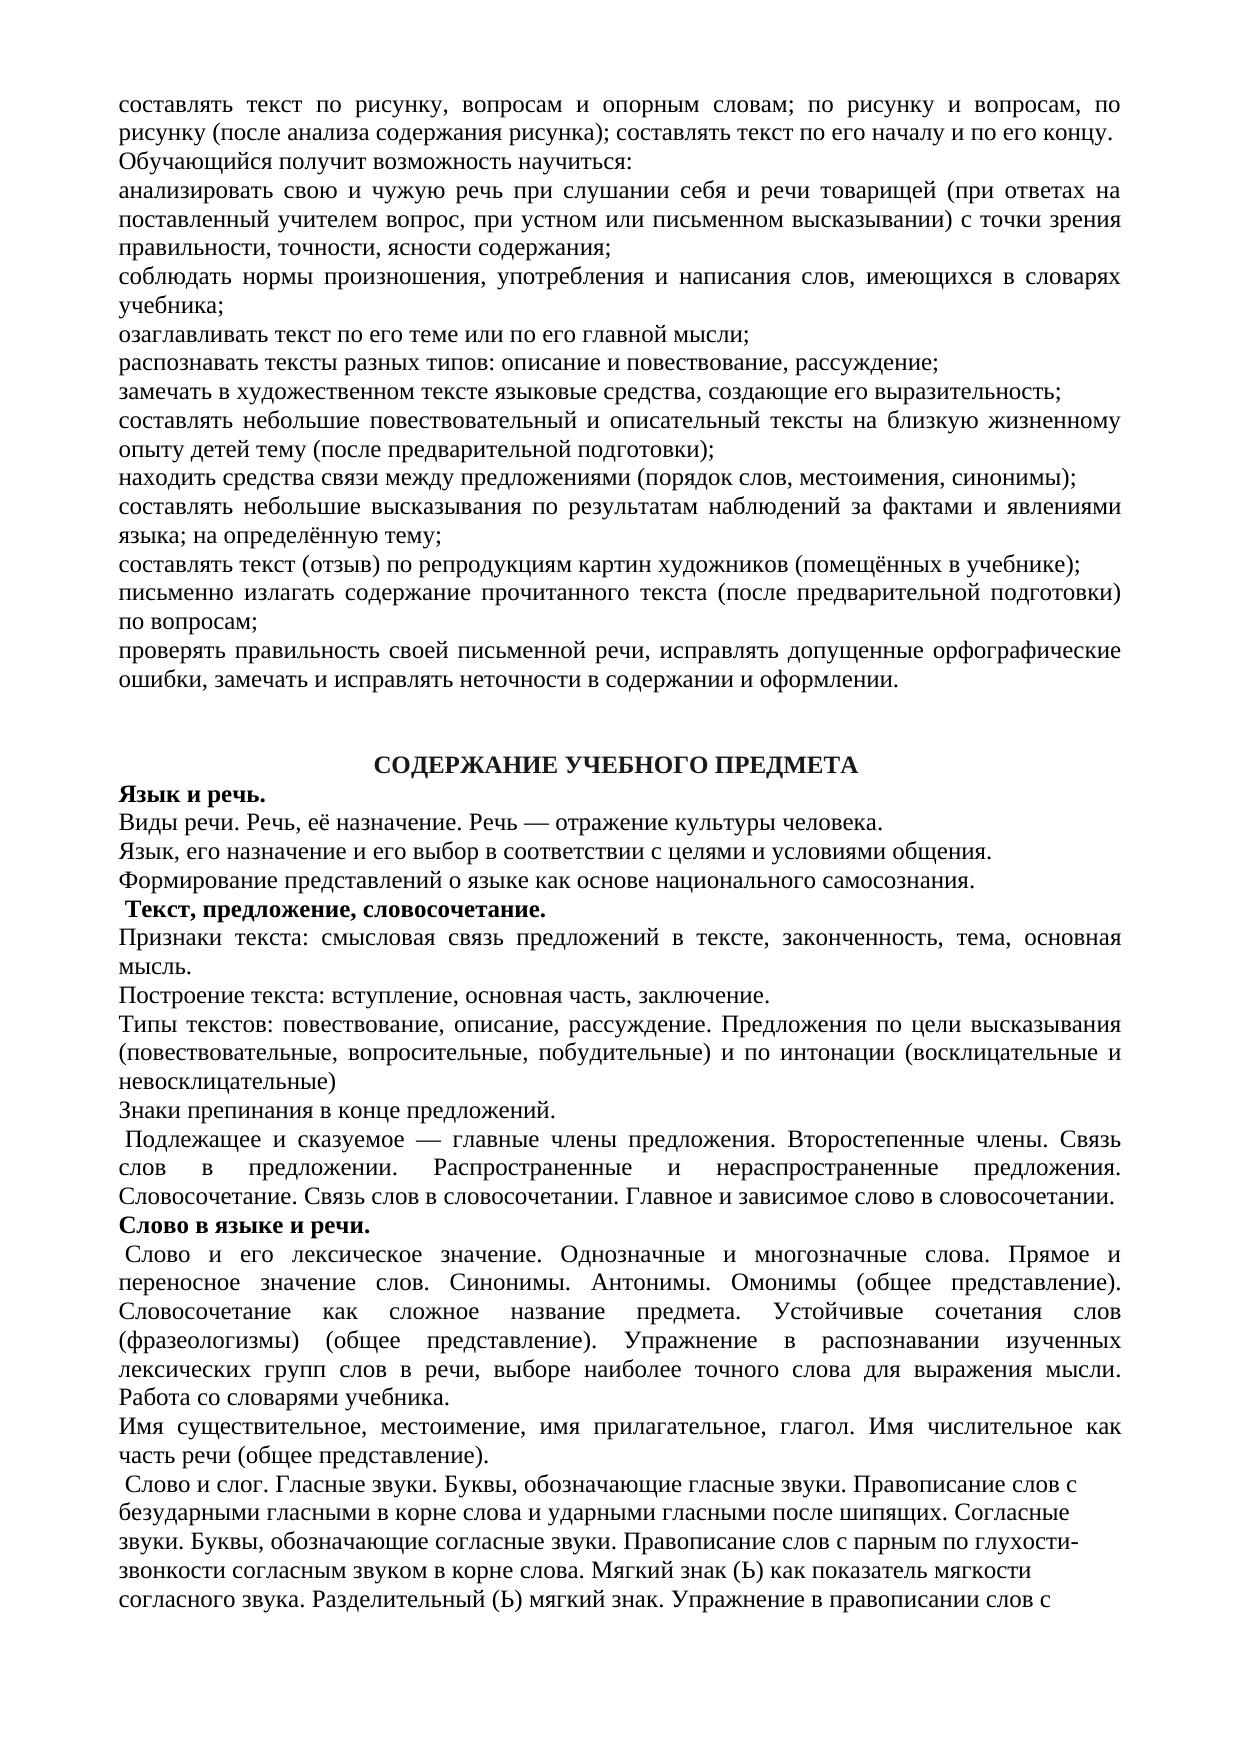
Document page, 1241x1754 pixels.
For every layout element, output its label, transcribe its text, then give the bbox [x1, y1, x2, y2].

text Текст, предложение, словосочетание. [118, 894, 1122, 922]
text Имя существительное, местоимение, имя прилагательное, глагол. Имя числительное как часть речи (общее представление). [118, 1411, 1122, 1469]
text Знаки препинания в конце предложений. [118, 1095, 1122, 1124]
text проверять правильность своей письменной речи, исправлять допущенные орфографические ошибки, замечать и исправлять неточности в содержании и оформлении. [118, 635, 1122, 692]
text Признаки текста: смысловая связь предложений в тексте, законченность, тема, основная мысль. [118, 922, 1122, 980]
text СОДЕРЖАНИЕ УЧЕБНОГО ПРЕДМЕТА [118, 750, 1122, 779]
text Слово и его лексическое значение. Однозначные и многозначные слова. Прямое и переносное значение слов. Синонимы. Антонимы. Омонимы (общее представление). Словосочетание как сложное название предмета. Устойчивые сочетания слов (фразеологизмы) (общее представление). Упражнение в распознавании изученных лексических групп слов в речи, выборе наиболее точного слова для выражения мысли. Работа со словарями учебника. [118, 1239, 1122, 1411]
text составлять текст по рисунку, вопросам и опорным словам; по рисунку и вопросам, по рисунку (после анализа содержания рисунка); составлять текст по его началу и по его концу. [118, 89, 1122, 146]
text Построение текста: вступление, основная часть, заключение. [118, 980, 1122, 1009]
text находить средства связи между предложениями (порядок слов, местоимения, синонимы); [118, 462, 1122, 491]
text Язык и речь. [118, 779, 1122, 807]
text Формирование представлений о языке как основе национального самосознания. [118, 865, 1122, 894]
text составлять текст (отзыв) по репродукциям картин художников (помещённых в учебнике); [118, 549, 1122, 577]
text озаглавливать текст по его теме или по его главной мысли; [118, 319, 1122, 347]
text Язык, его назначение и его выбор в соответствии с целями и условиями общения. [118, 836, 1122, 865]
text распознавать тексты разных типов: описание и повествование, рассуждение; [118, 347, 1122, 376]
text Обучающийся получит возможность научиться: [118, 146, 1122, 175]
text анализировать свою и чужую речь при слушании себя и речи товарищей (при ответах на поставленный учителем вопрос, при устном или письменном высказывании) с точки зрения правильности, точности, ясности содержания; [118, 175, 1122, 261]
text Подлежащее и сказуемое — главные члены предложения. Второстепенные члены. Связь слов в предложении. Распространенные и нераспространенные предложения. Словосочетание. Связь слов в словосочетании. Главное и зависимое слово в словосочетании. [118, 1124, 1122, 1210]
text составлять небольшие повествовательный и описательный тексты на близкую жизненному опыту детей тему (после предварительной подготовки); [118, 405, 1122, 462]
text Виды речи. Речь, её назначение. Речь — отражение культуры человека. [118, 807, 1122, 836]
text составлять небольшие высказывания по результатам наблюдений за фактами и явлениями языка; на определённую тему; [118, 491, 1122, 549]
text Слово в языке и речи. [118, 1210, 1122, 1239]
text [118, 1469, 1122, 1612]
text замечать в художественном тексте языковые средства, создающие его выразительность; [118, 376, 1122, 405]
text соблюдать нормы произношения, употребления и написания слов, имеющихся в словарях учебника; [118, 261, 1122, 319]
text письменно излагать содержание прочитанного текста (после предварительной подготовки) по вопросам; [118, 577, 1122, 635]
text Типы текстов: повествование, описание, рассуждение. Предложения по цели высказывания (повествовательные, вопросительные, побудительные) и по интонации (восклицательные и невосклицательные) [118, 1009, 1122, 1095]
